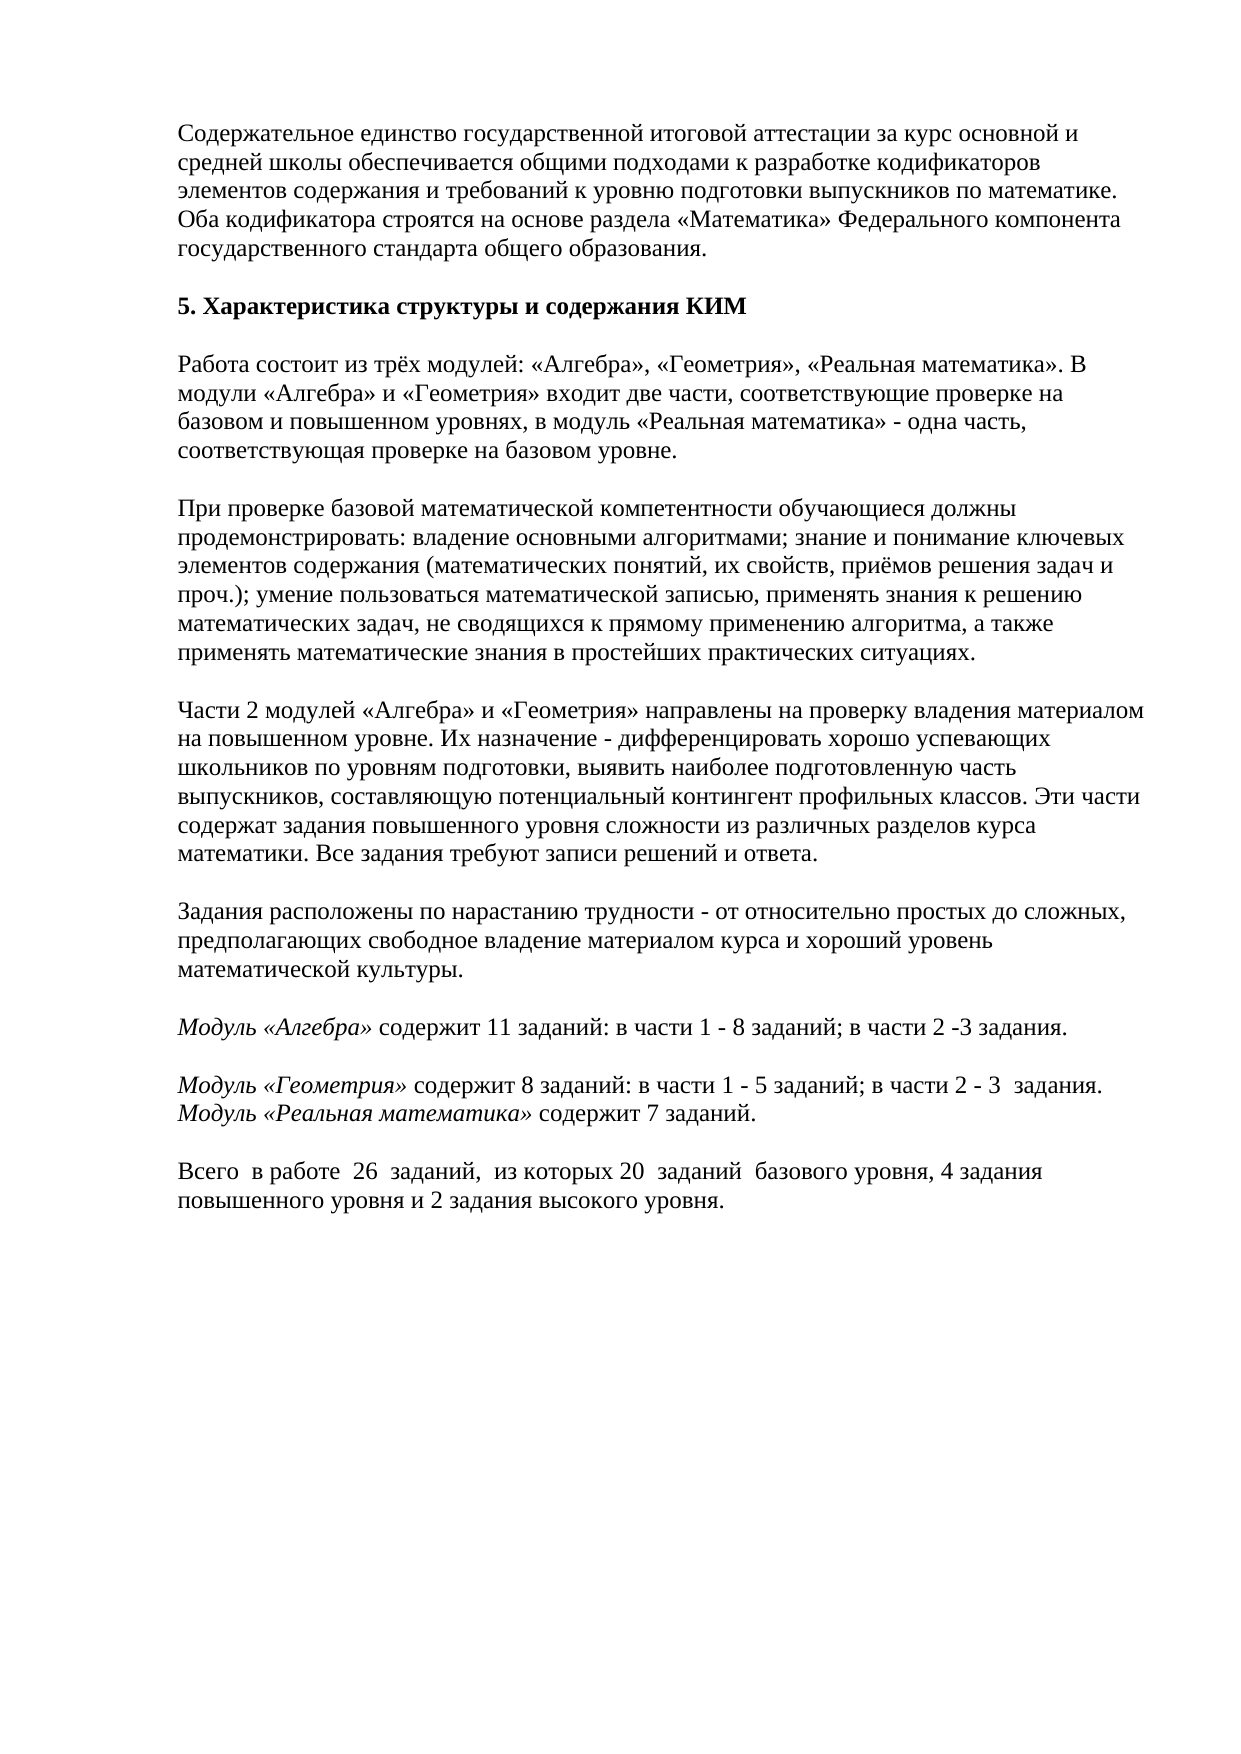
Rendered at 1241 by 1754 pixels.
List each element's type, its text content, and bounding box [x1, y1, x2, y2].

text Модуль «Алгебра» содержит 11 заданий: в части 1 - 8 заданий; в части 2 -3 задания. [177, 1012, 1152, 1041]
text Задания расположены по нарастанию трудности - от относительно простых до сложных, предполагающих свободное владение материалом курса и хороший уровень математической культуры. [177, 896, 1152, 983]
text Части 2 модулей «Алгебра» и «Геометрия» направлены на проверку владения материалом на повышенном уровне. Их назначение - дифференцировать хорошо успевающих школьников по уровням подготовки, выявить наиболее подготовленную часть выпускников, составляющую потенциальный контингент профильных классов. Эти части содержат задания повышенного уровня сложности из различных разделов курса математики. Все задания требуют записи решений и ответа. [177, 695, 1152, 867]
text Всего в работе 26 заданий, из которых 20 заданий базового уровня, 4 задания повышенного уровня и 2 задания высокого уровня. [177, 1156, 1152, 1214]
text Модуль «Геометрия» содержит 8 заданий: в части 1 - 5 заданий; в части 2 - 3 задания. Модуль «Реальная математика» содержит 7 заданий. [177, 1070, 1152, 1127]
text 5. Характеристика структуры и содержания КИМ [177, 291, 1152, 320]
text При проверке базовой математической компетентности обучающиеся должны продемонстрировать: владение основными алгоритмами; знание и понимание ключевых элементов содержания (математических понятий, их свойств, приёмов решения задач и проч.); умение пользоваться математической записью, применять знания к решению математических задач, не сводящихся к прямому применению алгоритма, а также применять математические знания в простейших практических ситуациях. [177, 493, 1152, 666]
text Работа состоит из трёх модулей: «Алгебра», «Геометрия», «Реальная математика». В модули «Алгебра» и «Геометрия» входит две части, соответствующие проверке на базовом и повышенном уровнях, в модуль «Реальная математика» - одна часть, соответствующая проверке на базовом уровне. [177, 349, 1152, 464]
text Содержательное единство государственной итоговой аттестации за курс основной и средней школы обеспечивается общими подходами к разработке кодификаторов элементов содержания и требований к уровню подготовки выпускников по математике. Оба кодификатора строятся на основе раздела «Математика» Федерального компонента государственного стандарта общего образования. [177, 118, 1152, 262]
